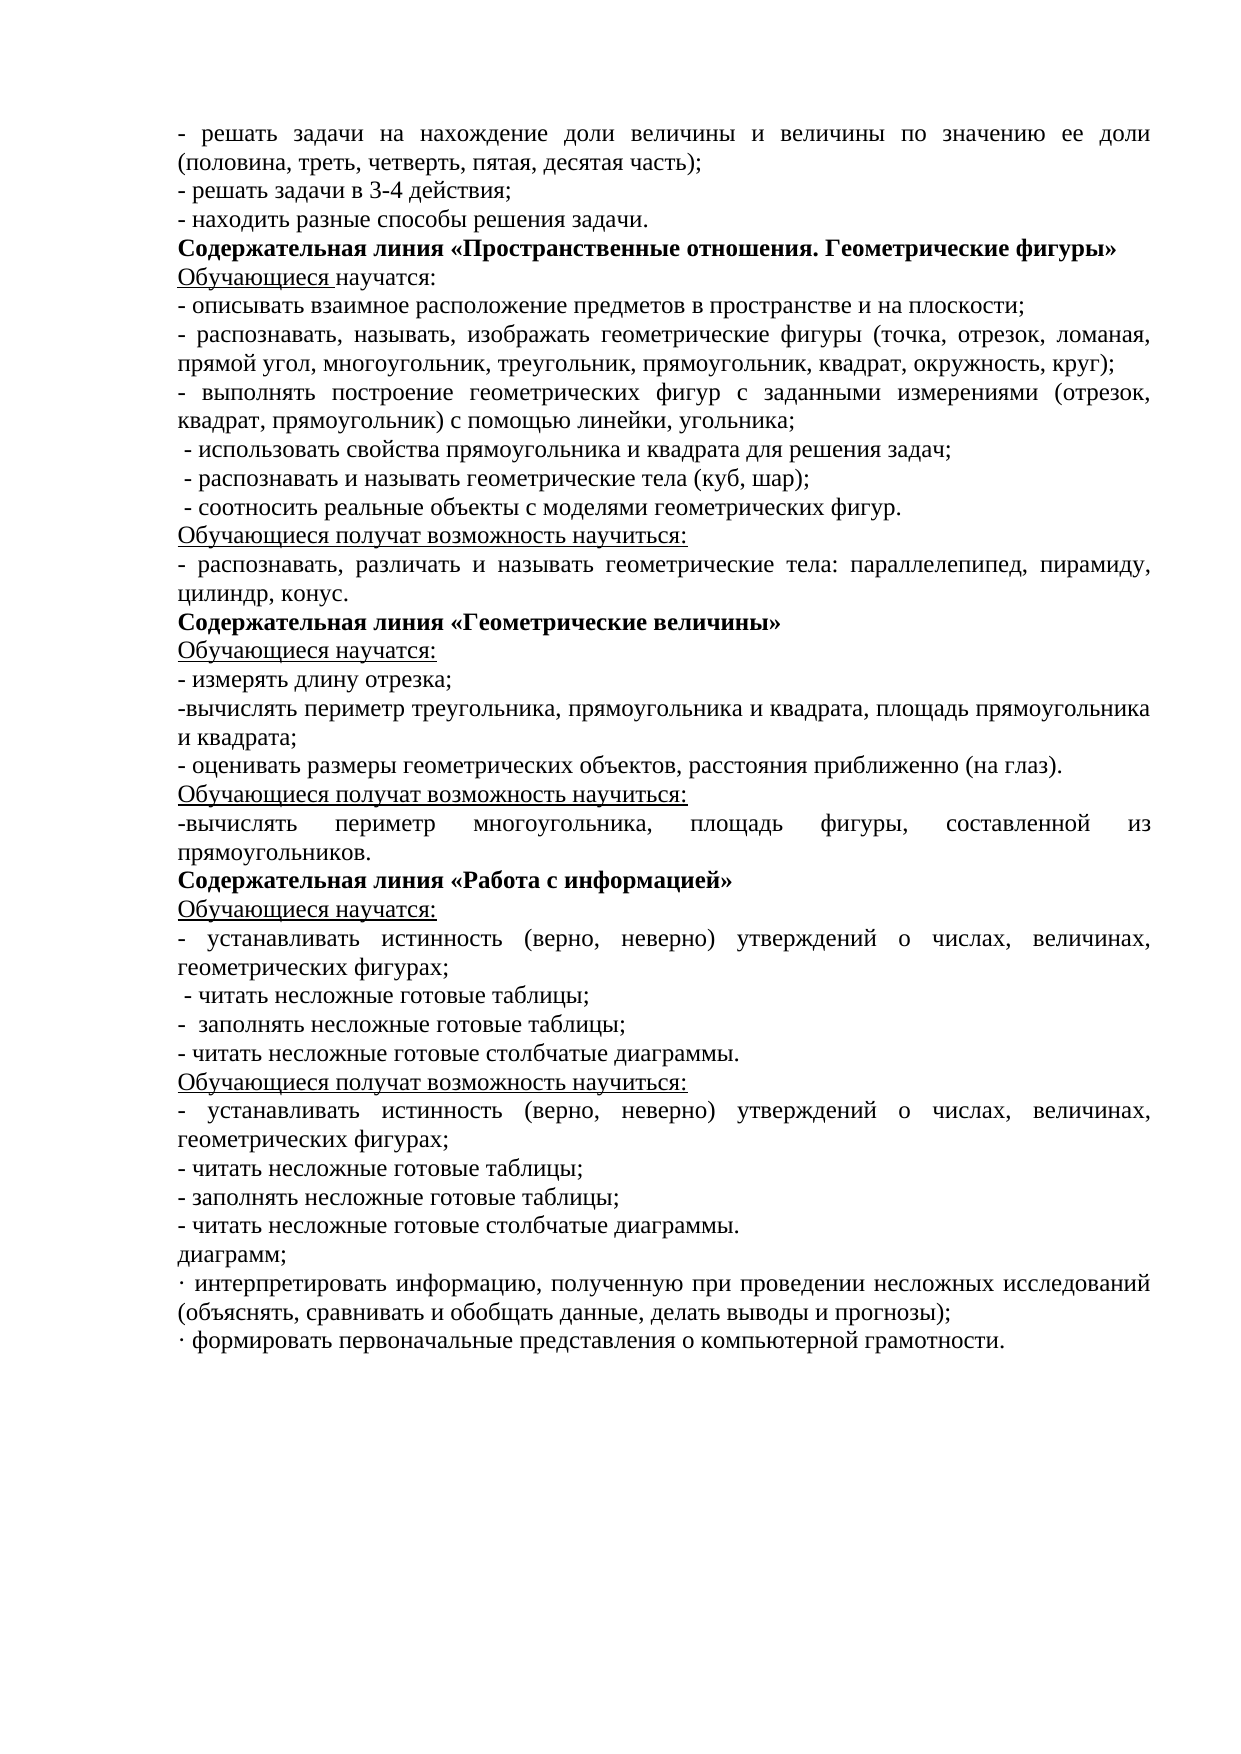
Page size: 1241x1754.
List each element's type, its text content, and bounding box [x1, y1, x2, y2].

text - заполнять несложные готовые таблицы; [177, 1009, 1152, 1038]
text - решать задачи в 3-4 действия; [177, 176, 1152, 204]
text Содержательная линия «Пространственные отношения. Геометрические фигуры» [177, 233, 1152, 262]
text Содержательная линия «Работа с информацией» [177, 866, 1152, 894]
text - распознавать, различать и называть геометрические тела: параллелепипед, пирамиду, цилиндр, конус. [177, 549, 1152, 607]
text - использовать свойства прямоугольника и квадрата для решения задач; [177, 434, 1152, 463]
text Обучающиеся научатся: [177, 894, 1152, 923]
text - описывать взаимное расположение предметов в пространстве и на плоскости; [177, 291, 1152, 319]
text - читать несложные готовые таблицы; [177, 1153, 1152, 1182]
text - находить разные способы решения задачи. [177, 204, 1152, 233]
text - решать задачи на нахождение доли величины и величины по значению ее доли (половина, треть, четверть, пятая, десятая часть); [177, 118, 1152, 176]
text Обучающиеся научатся: [177, 262, 1152, 291]
text - читать несложные готовые таблицы; [177, 981, 1152, 1009]
text - оценивать размеры геометрических объектов, расстояния приближенно (на глаз). [177, 751, 1152, 779]
text -вычислять периметр треугольника, прямоугольника и квадрата, площадь прямоугольника и квадрата; [177, 693, 1152, 751]
text Обучающиеся научатся: [177, 636, 1152, 664]
text - устанавливать истинность (верно, неверно) утверждений о числах, величинах, геометрических фигурах; [177, 923, 1152, 981]
text диаграмм; [177, 1239, 1152, 1268]
text · формировать первоначальные представления о компьютерной грамотности. [177, 1326, 1152, 1354]
text - выполнять построение геометрических фигур с заданными измерениями (отрезок, квадрат, прямоугольник) с помощью линейки, угольника; [177, 377, 1152, 434]
text - устанавливать истинность (верно, неверно) утверждений о числах, величинах, геометрических фигурах; [177, 1096, 1152, 1153]
text -вычислять периметр многоугольника, площадь фигуры, составленной из прямоугольников. [177, 808, 1152, 866]
text - распознавать и называть геометрические тела (куб, шар); [177, 463, 1152, 492]
text - распознавать, называть, изображать геометрические фигуры (точка, отрезок, ломаная, прямой угол, многоугольник, треугольник, прямоугольник, квадрат, окружность, круг); [177, 319, 1152, 377]
text Обучающиеся получат возможность научиться: [177, 521, 1152, 549]
text - заполнять несложные готовые таблицы; [177, 1182, 1152, 1211]
text Обучающиеся получат возможность научиться: [177, 779, 1152, 808]
text Содержательная линия «Геометрические величины» [177, 607, 1152, 636]
text - измерять длину отрезка; [177, 664, 1152, 693]
text Обучающиеся получат возможность научиться: [177, 1067, 1152, 1096]
text - читать несложные готовые столбчатые диаграммы. [177, 1038, 1152, 1067]
text · интерпретировать информацию, полученную при проведении несложных исследований (объяснять, сравнивать и обобщать данные, делать выводы и прогнозы); [177, 1268, 1152, 1326]
text - читать несложные готовые столбчатые диаграммы. [177, 1211, 1152, 1239]
text - соотносить реальные объекты с моделями геометрических фигур. [177, 492, 1152, 521]
